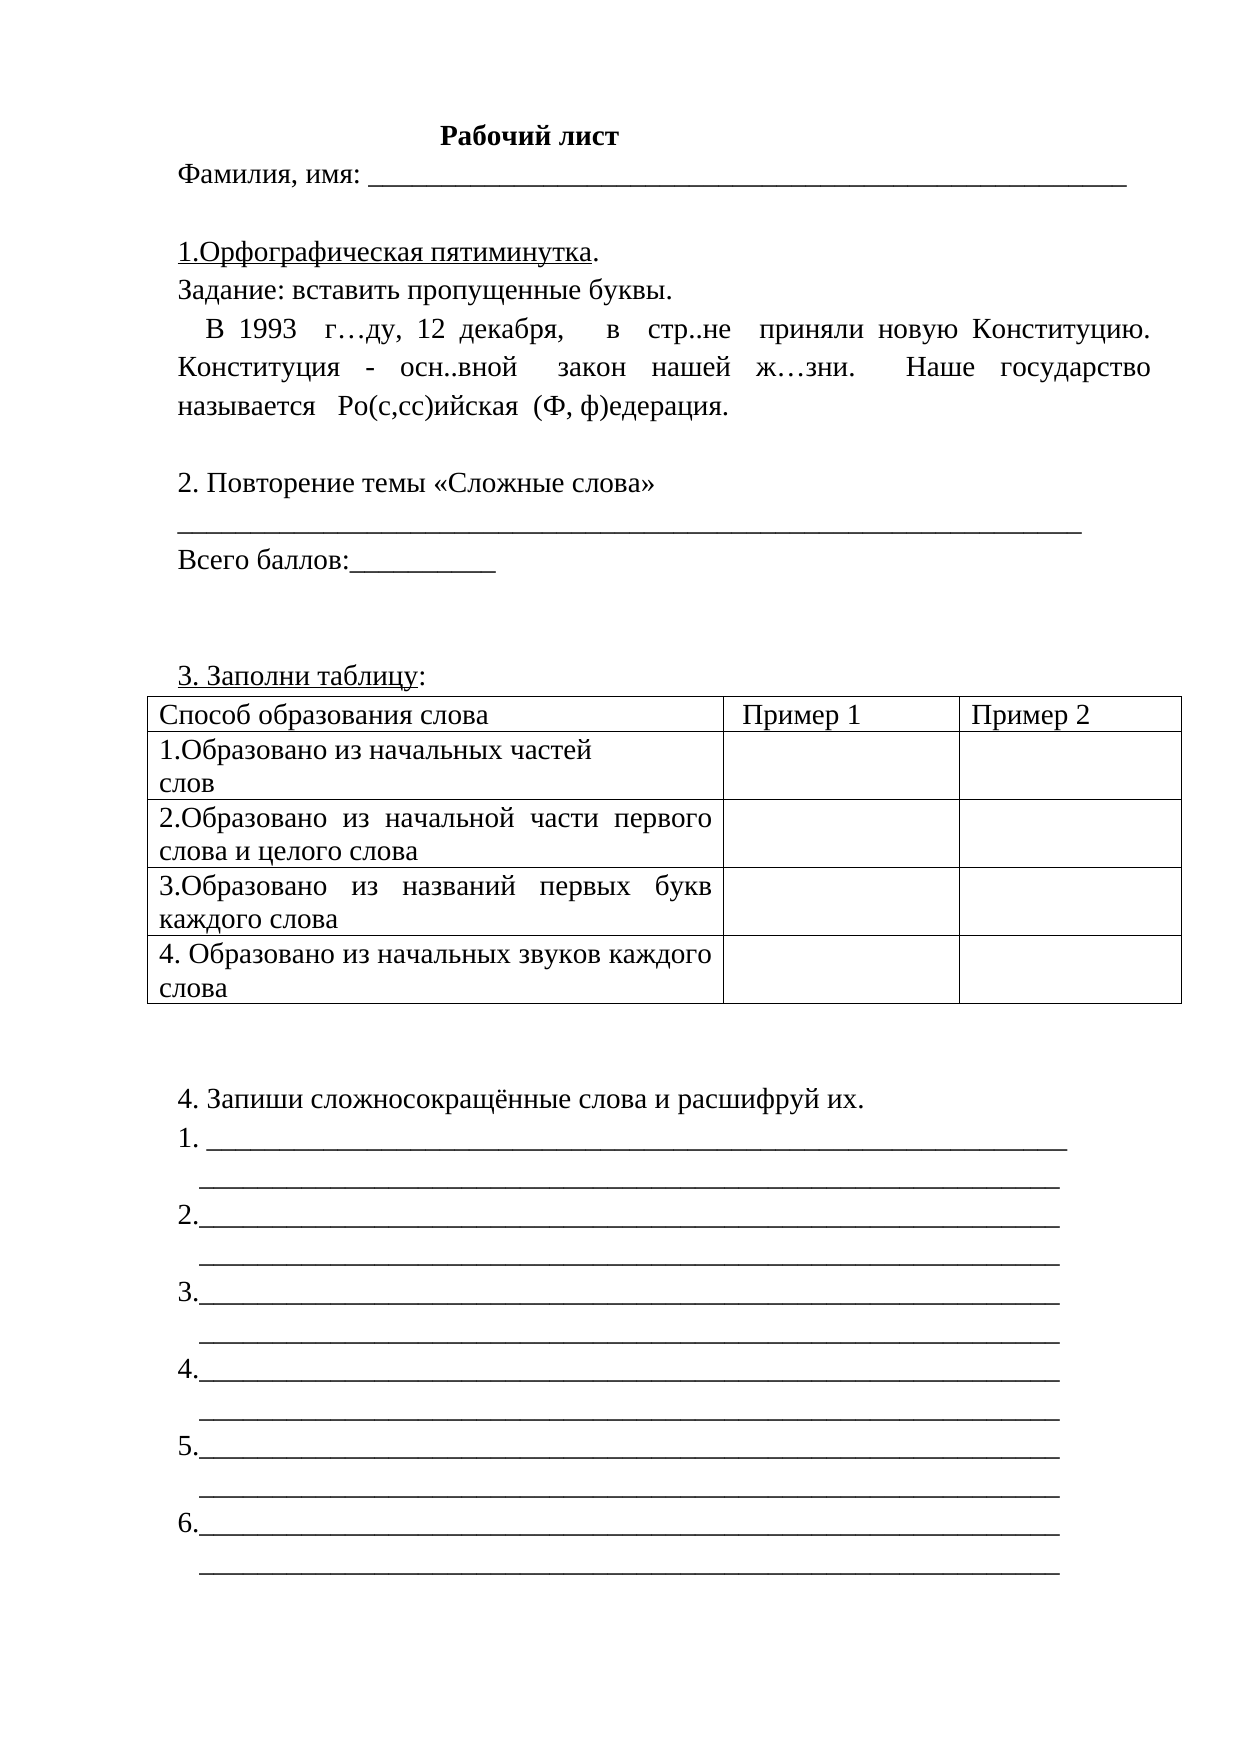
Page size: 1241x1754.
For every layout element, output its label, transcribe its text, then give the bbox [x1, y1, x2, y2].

text ___________________________________________________________ [177, 1236, 1152, 1269]
text Всего баллов:__________ [177, 542, 1152, 576]
table_header Способ образования слова [148, 697, 723, 731]
table_cell [960, 936, 1181, 1003]
text ___________________________________________________________ [177, 1390, 1152, 1423]
text 4. Запиши сложносокращённые слова и расшифруй их. [177, 1081, 1152, 1115]
table_header Пример 2 [960, 697, 1181, 731]
table_cell 3.Образовано из названий первых букв каждого слова [148, 868, 723, 935]
text 3. Заполни таблицу: [177, 658, 1152, 691]
text Рабочий лист [177, 118, 1152, 152]
table_cell [960, 868, 1181, 935]
text 1.Орфографическая пятиминутка. [177, 234, 1152, 267]
table_cell [960, 732, 1181, 799]
text ___________________________________________________________ [177, 1158, 1152, 1192]
table_cell [724, 868, 959, 935]
table_cell 1.Образовано из начальных частей слов [148, 732, 723, 799]
text 3.___________________________________________________________ [177, 1274, 1152, 1308]
text Фамилия, имя: ____________________________________________________ [177, 157, 1152, 190]
table_cell [960, 800, 1181, 867]
table_cell 4. Образовано из начальных звуков каждого слова [148, 936, 723, 1003]
table_header Пример 1 [724, 697, 959, 731]
text ______________________________________________________________ [177, 503, 1152, 537]
text 2.___________________________________________________________ [177, 1197, 1152, 1231]
text Задание: вставить пропущенные буквы. [177, 272, 1152, 306]
text ___________________________________________________________ [177, 1313, 1152, 1346]
text 2. Повторение темы «Сложные слова» [177, 465, 1152, 498]
text ___________________________________________________________ [177, 1544, 1152, 1577]
table_cell [724, 800, 959, 867]
table_cell [724, 732, 959, 799]
text 5.___________________________________________________________ [177, 1428, 1152, 1462]
table_cell [724, 936, 959, 1003]
text 4.___________________________________________________________ [177, 1351, 1152, 1385]
table_cell 2.Образовано из начальной части первого слова и целого слова [148, 800, 723, 867]
text 6.___________________________________________________________ [177, 1505, 1152, 1539]
text ___________________________________________________________ [177, 1467, 1152, 1500]
text 1. ___________________________________________________________ [177, 1120, 1152, 1153]
text В 1993 г…ду, 12 декабря, в стр..не приняли новую Конституцию. Конституция - осн..вной закон нашей ж…зни. Наше государство называется Ро(с,сс)ийская (Ф, ф)едерация. [177, 311, 1152, 421]
